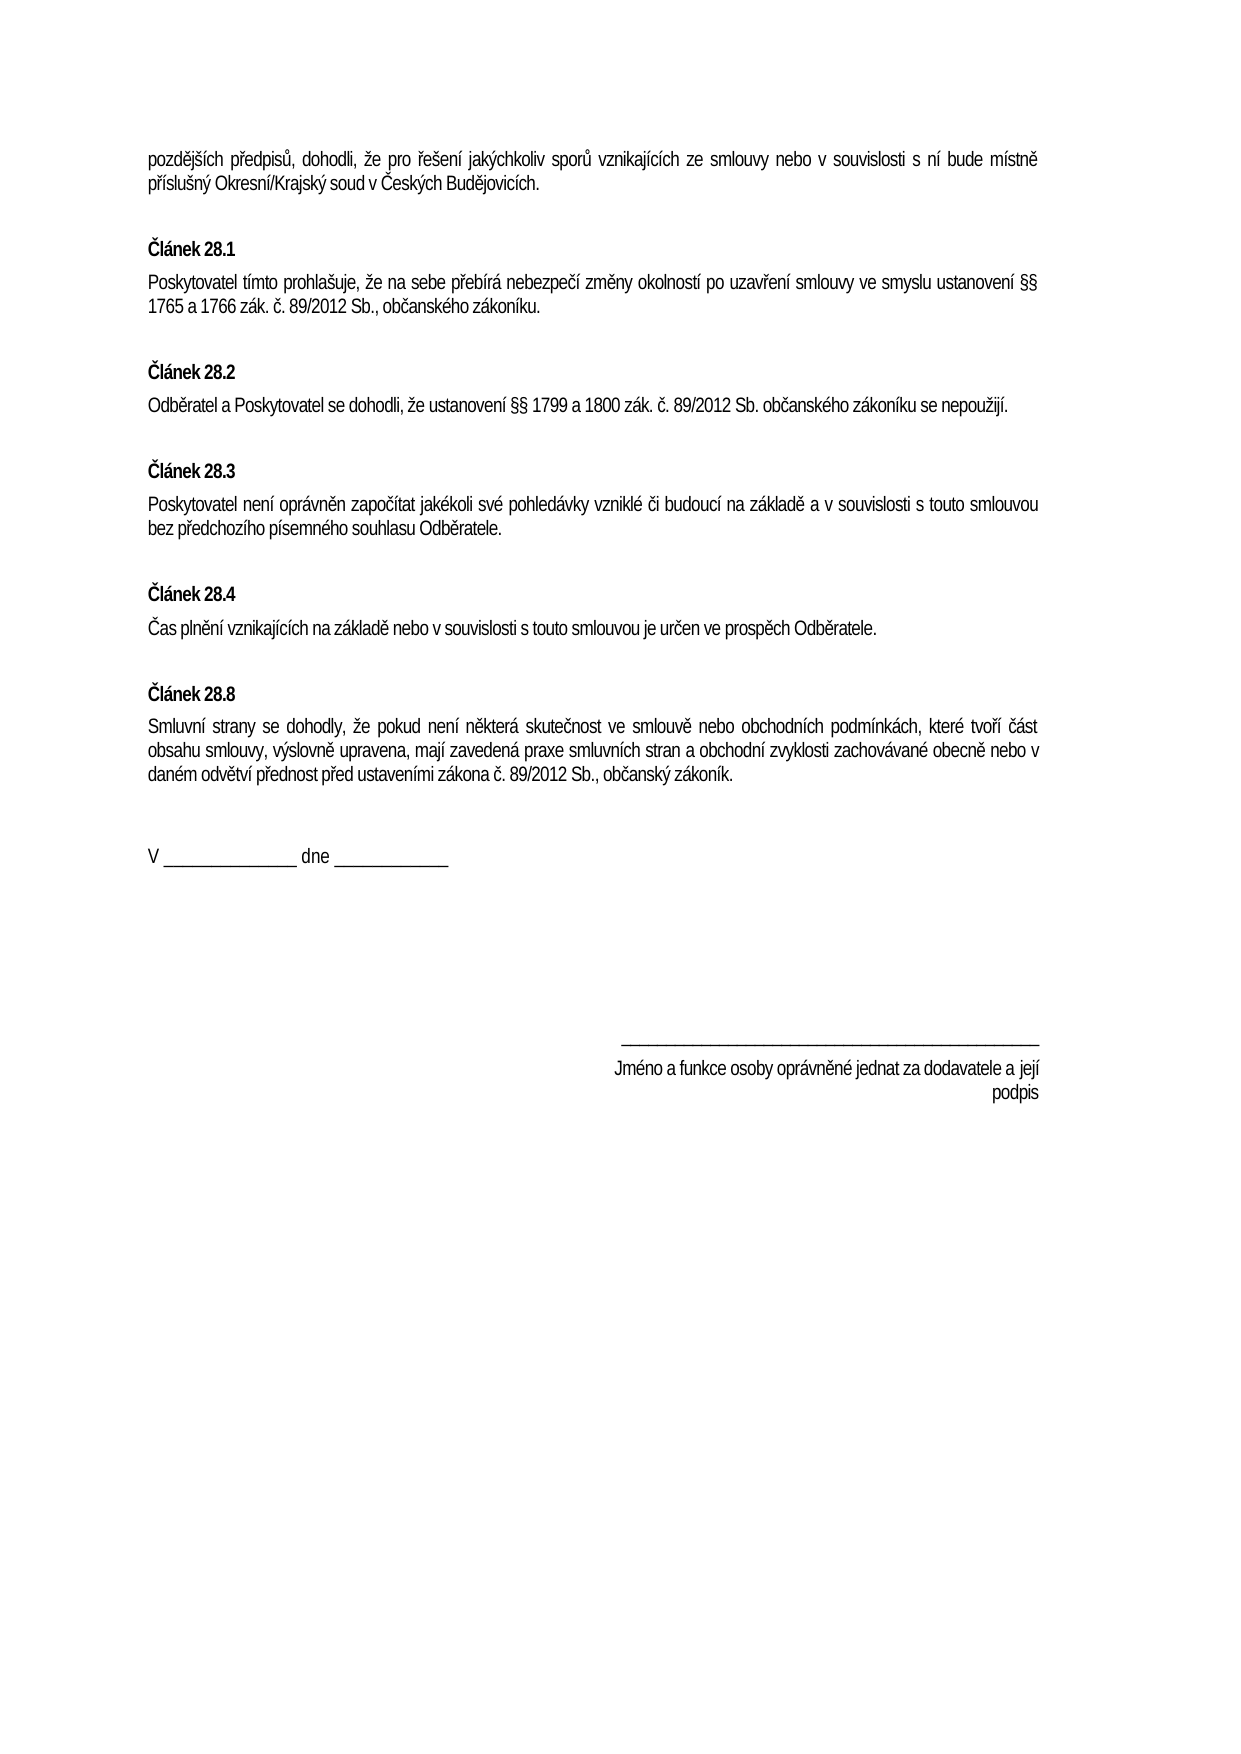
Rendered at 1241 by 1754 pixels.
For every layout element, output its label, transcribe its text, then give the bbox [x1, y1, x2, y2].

text Poskytovatel tímto prohlašuje, že na sebe přebírá nebezpečí změny okolností po uzavření smlouvy ve smyslu ustanovení §§ 1765 a 1766 zák. č. 89/2012 Sb., občanského zákoníku. [148, 271, 1039, 318]
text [148, 148, 1039, 196]
text Článek 28.1 [148, 238, 1039, 262]
text Článek 28.2 [148, 361, 1039, 384]
text Smluvní strany se dohodly, že pokud není některá skutečnost ve smlouvě nebo obchodních podmínkách, které tvoří část obsahu smlouvy, výslovně upravena, mají zavedená praxe smluvních stran a obchodní zvyklosti zachovávané obecně nebo v daném odvětví přednost před ustaveními zákona č. 89/2012 Sb., občanský zákoník. [148, 715, 1039, 787]
subtitle V ______________ dne ____________ [148, 844, 1093, 868]
text Článek 28.4 [148, 583, 1039, 607]
text Článek 28.3 [148, 460, 1039, 484]
text Čas plnění vznikajících na základě nebo v souvislosti s touto smlouvou je určen ve prospěch Odběratele. [148, 616, 1039, 640]
text Odběratel a Poskytovatel se dohodli, že ustanovení §§ 1799 a 1800 zák. č. 89/2012 Sb. občanského zákoníku se nepoužijí. [148, 394, 1039, 418]
text Článek 28.8 [148, 682, 1039, 706]
text _______________________________________________ [272, 1000, 1039, 1048]
text Jméno a funkce osoby oprávněné jednat za dodavatele a její podpis [590, 1057, 1039, 1104]
text Poskytovatel není oprávněn započítat jakékoli své pohledávky vzniklé či budoucí na základě a v souvislosti s touto smlouvou bez předchozího písemného souhlasu Odběratele. [148, 493, 1039, 541]
